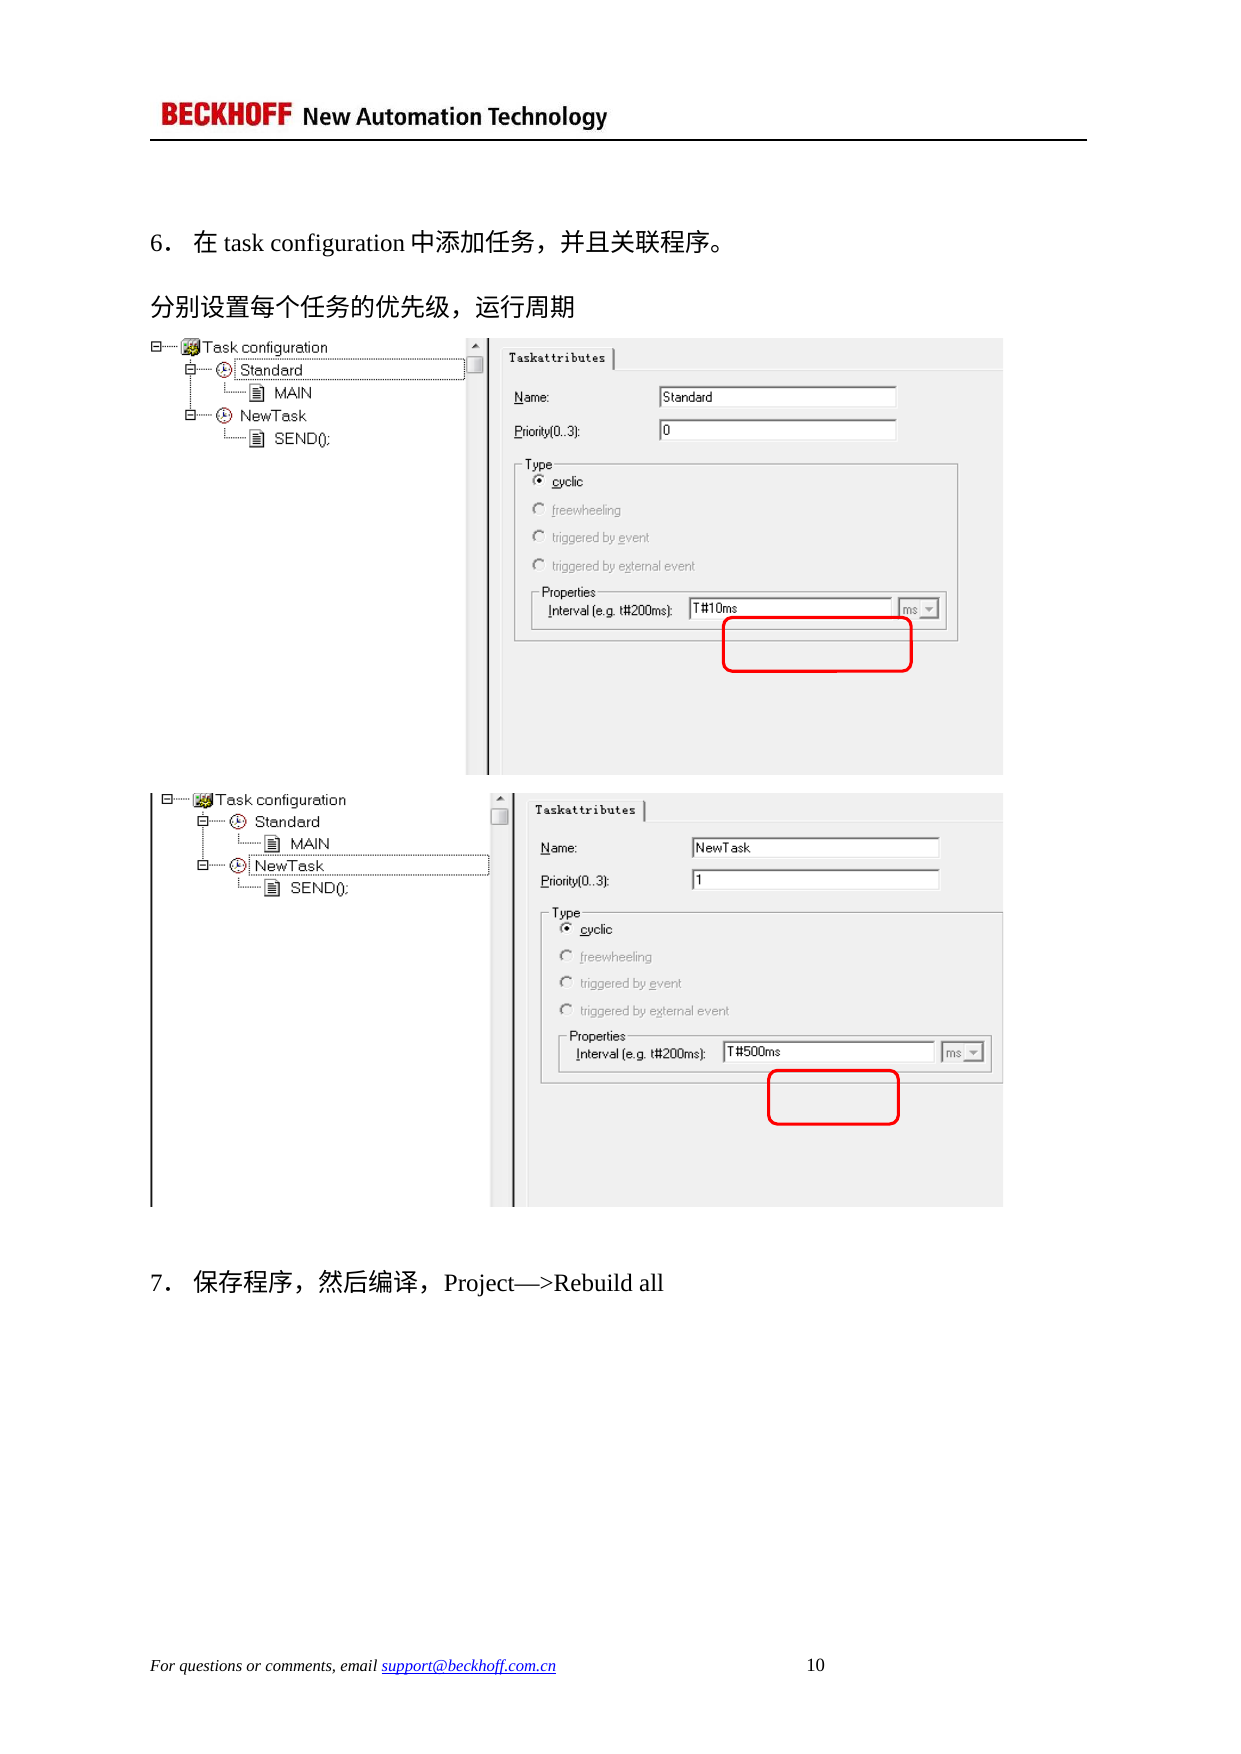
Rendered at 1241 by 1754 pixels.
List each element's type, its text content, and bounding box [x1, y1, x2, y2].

picture [150, 338, 1004, 775]
text 分别设置每个任务的优先级，运行周期 [150, 273, 1087, 338]
picture [150, 793, 1004, 1207]
list 在task configuration中添加任务，并且关联程序。 [150, 208, 1087, 273]
list 保存程序，然后编译，Project—>Rebuild all [150, 1248, 1087, 1313]
picture [150, 89, 619, 139]
